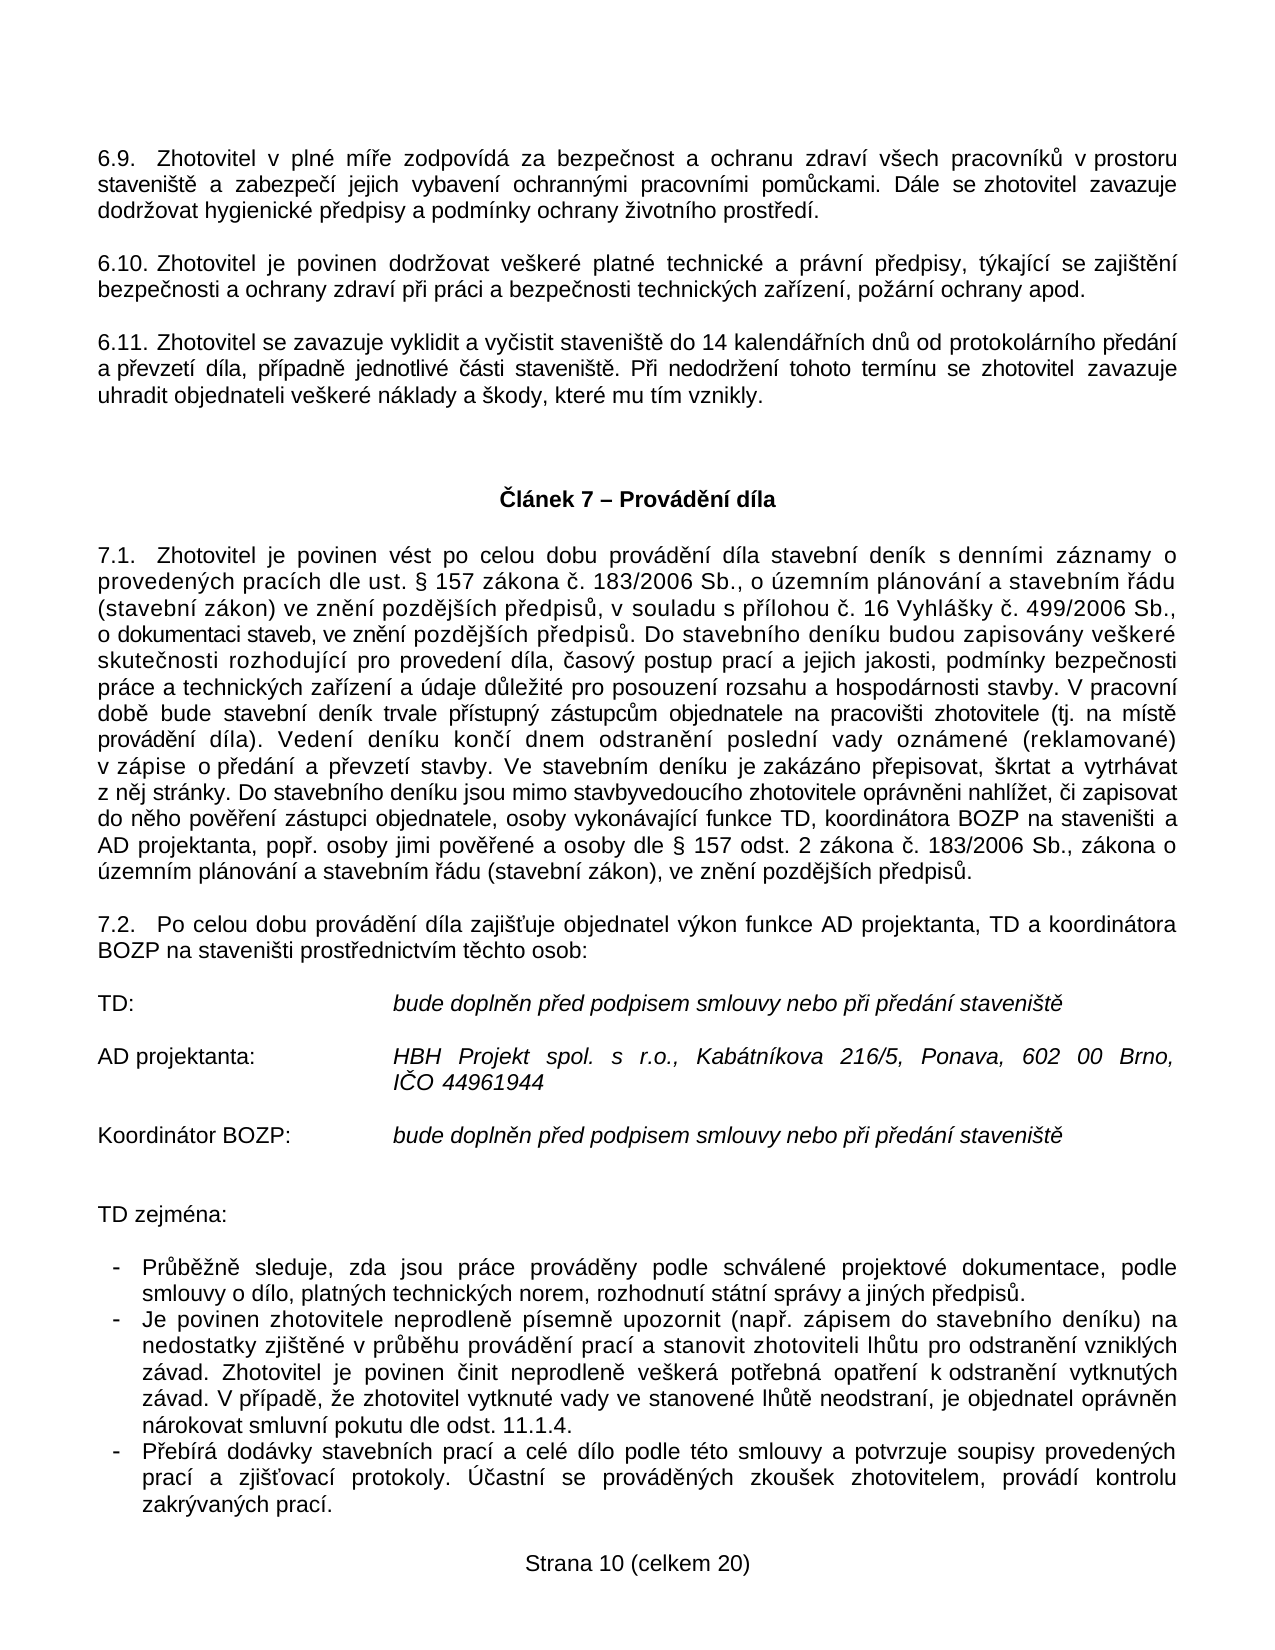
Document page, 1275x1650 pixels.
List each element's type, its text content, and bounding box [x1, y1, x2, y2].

list Zhotovitel se zavazuje vyklidit a vyčistit staveniště do 14 kalendářních dnů od protokolárního předání a převzetí díla, případně jednotlivé části staveniště. Při nedodržení tohoto termínu se zhotovitel zavazuje uhradit objednateli veškeré náklady a škody, které mu tím vznikly. [97, 329, 1177, 408]
text Článek 7 – Provádění díla [97, 486, 1177, 512]
text TD: bude doplněn před podpisem smlouvy nebo při předání staveniště [97, 990, 1177, 1016]
text Koordinátor BOZP: bude doplněn před podpisem smlouvy nebo při předání staveniště [97, 1122, 1177, 1148]
list Zhotovitel je povinen dodržovat veškeré platné technické a právní předpisy, týkající se zajištění bezpečnosti a ochrany zdraví při práci a bezpečnosti technických zařízení, požární ochrany apod. [97, 250, 1177, 303]
text AD projektanta: HBH Projekt spol. s r.o., Kabátníkova 216/5, Ponava, 602 00 Brno, IČO 44961944 [97, 1043, 1177, 1095]
list Zhotovitel v plné míře zodpovídá za bezpečnost a ochranu zdraví všech pracovníků v prostoru staveniště a zabezpečí jejich vybavení ochrannými pracovními pomůckami. Dále se zhotovitel zavazuje dodržovat hygienické předpisy a podmínky ochrany životního prostředí. [97, 144, 1177, 223]
list Průběžně sleduje, zda jsou práce prováděny podle schválené projektové dokumentace, podle smlouvy o dílo, platných technických norem, rozhodnutí státní správy a jiných předpisů. [112, 1253, 1177, 1306]
list Po celou dobu provádění díla zajišťuje objednatel výkon funkce AD projektanta, TD a koordinátora BOZP na staveništi prostřednictvím těchto osob: [97, 911, 1177, 963]
list Je povinen zhotovitele neprodleně písemně upozornit (např. zápisem do stavebního deníku) na nedostatky zjištěné v průběhu provádění prací a stanovit zhotoviteli lhůtu pro odstranění vzniklých závad. Zhotovitel je povinen činit neprodleně veškerá potřebná opatření k odstranění vytknutých závad. V případě, že zhotovitel vytknuté vady ve stanovené lhůtě neodstraní, je objednatel oprávněn nárokovat smluvní pokutu dle odst. 11.1.4. [112, 1306, 1177, 1438]
text TD zejména: [97, 1201, 1177, 1227]
list Přebírá dodávky stavebních prací a celé dílo podle této smlouvy a potvrzuje soupisy provedených prací a zjišťovací protokoly. Účastní se prováděných zkoušek zhotovitelem, provádí kontrolu zakrývaných prací. [112, 1438, 1177, 1517]
list Zhotovitel je povinen vést po celou dobu provádění díla stavební deník s denními záznamy o provedených pracích dle ust. § 157 zákona č. 183/2006 Sb., o územním plánování a stavebním řádu (stavební zákon) ve znění pozdějších předpisů, v souladu s přílohou č. 16 Vyhlášky č. 499/2006 Sb., o dokumentaci staveb, ve znění pozdějších předpisů. Do stavebního deníku budou zapisovány veškeré skutečnosti rozhodující pro provedení díla, časový postup prací a jejich jakosti, podmínky bezpečnosti práce a technických zařízení a údaje důležité pro posouzení rozsahu a hospodárnosti stavby. V pracovní době bude stavební deník trvale přístupný zástupcům objednatele na pracovišti zhotovitele (tj. na místě provádění díla). Vedení deníku končí dnem odstranění poslední vady oznámené (reklamované) v zápise o předání a převzetí stavby. Ve stavebním deníku je zakázáno přepisovat, škrtat a vytrhávat z něj stránky. Do stavebního deníku jsou mimo stavbyvedoucího zhotovitele oprávněni nahlížet, či zapisovat do něho pověření zástupci objednatele, osoby vykonávající funkce TD, koordinátora BOZP na staveništi a AD projektanta, popř. osoby jimi pověřené a osoby dle § 157 odst. 2 zákona č. 183/2006 Sb., zákona o územním plánování a stavebním řádu (stavební zákon), ve znění pozdějších předpisů. [97, 542, 1177, 884]
